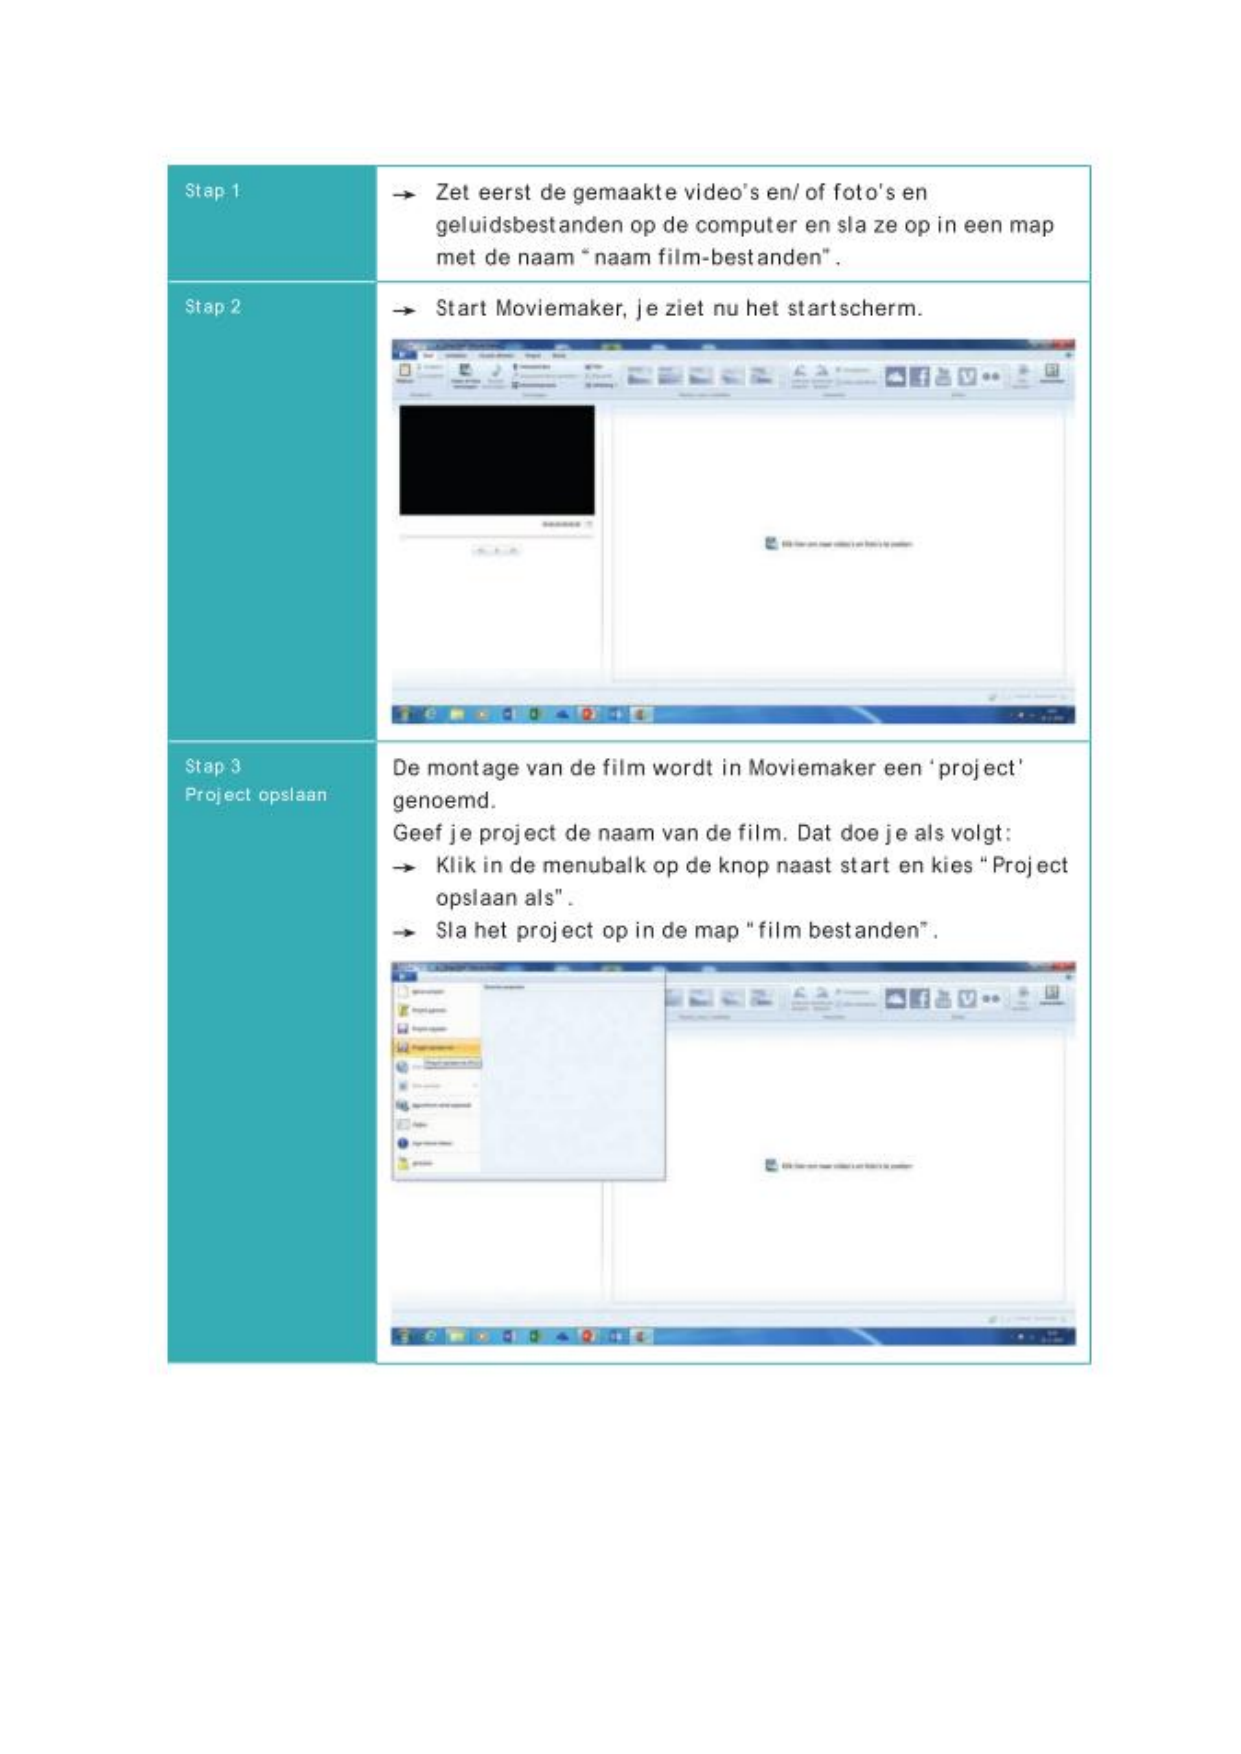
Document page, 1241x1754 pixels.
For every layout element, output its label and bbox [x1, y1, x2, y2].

picture [147, 147, 1113, 1406]
